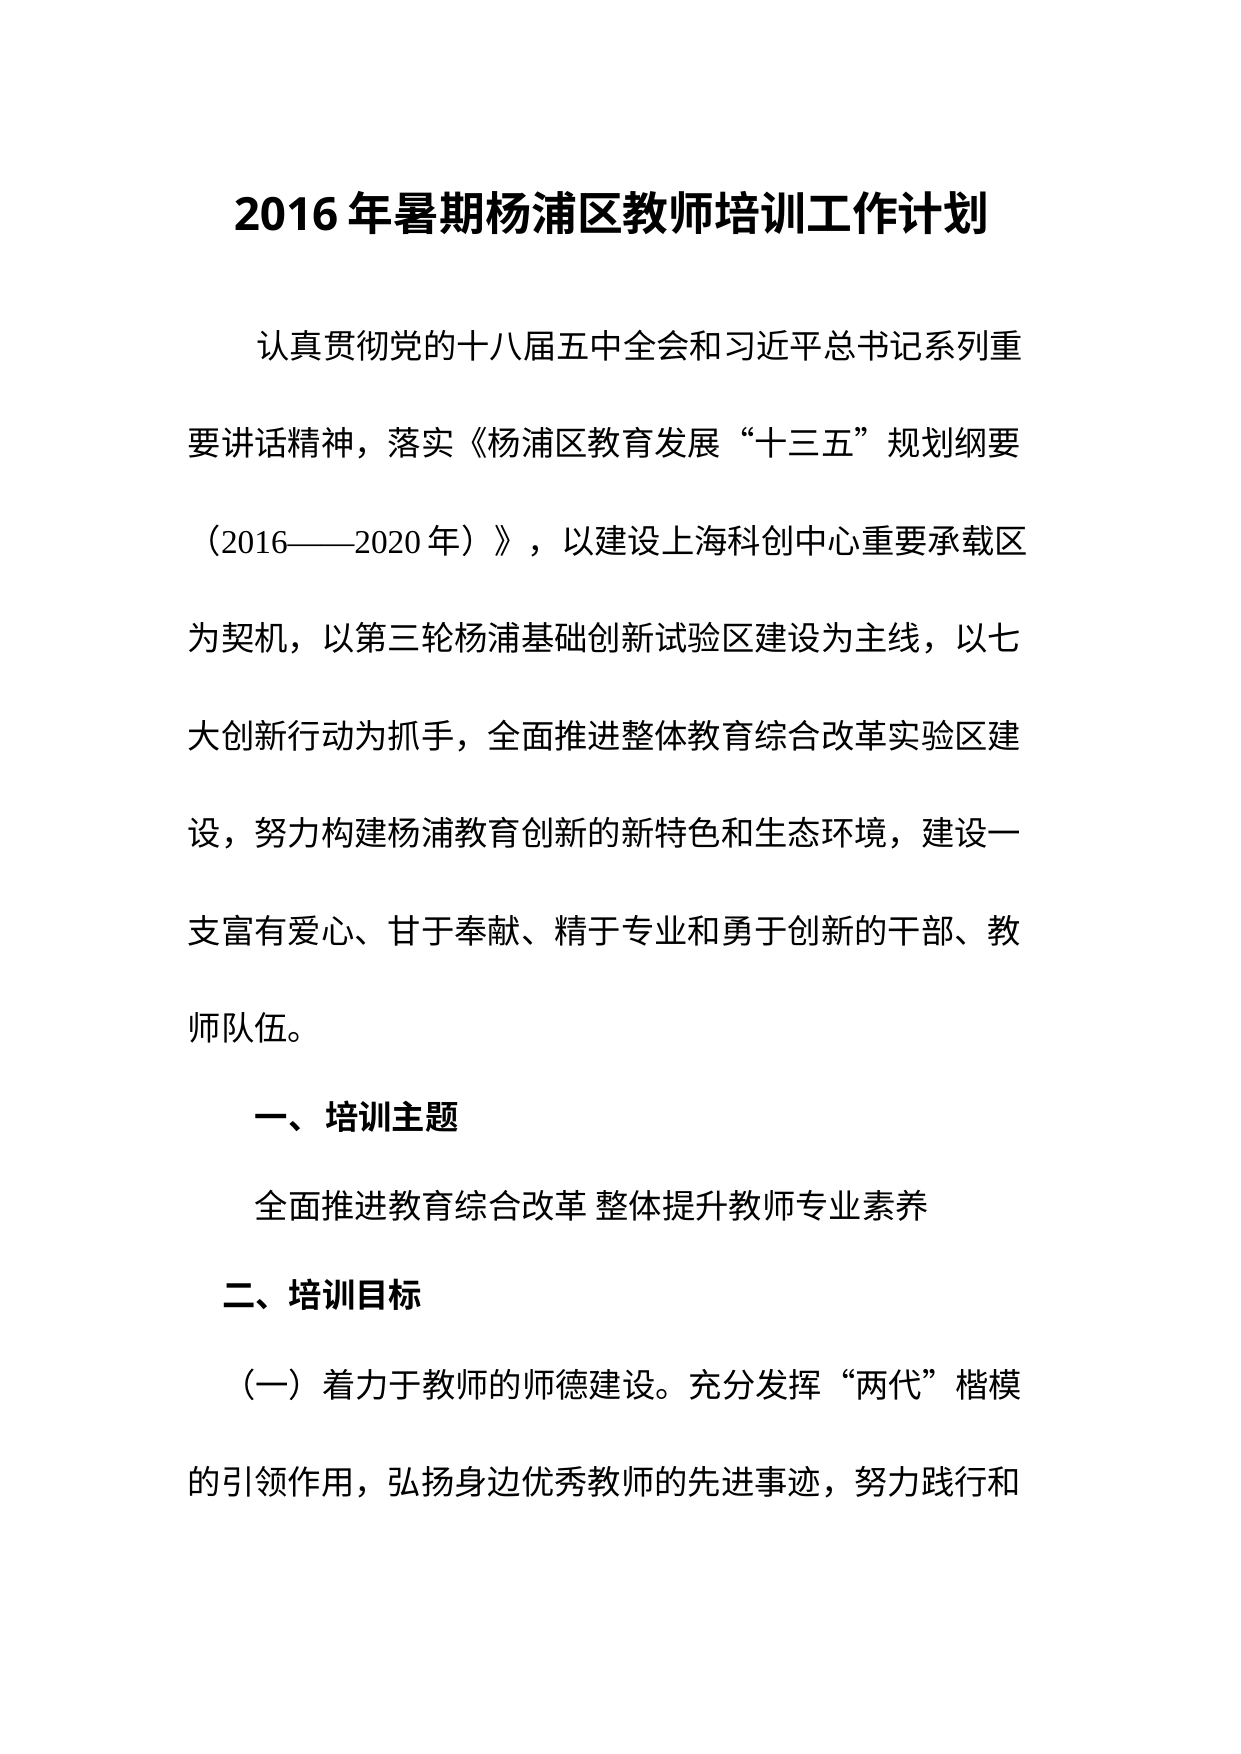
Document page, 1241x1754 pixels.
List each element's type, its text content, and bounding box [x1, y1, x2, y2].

list 全面推进教育综合改革 整体提升教师专业素养 [254, 1172, 1053, 1237]
text 二、培训目标 [187, 1261, 1053, 1326]
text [187, 1350, 1053, 1512]
text 2016年暑期杨浦区教师培训工作计划 [187, 162, 1035, 259]
list 培训主题 [254, 1083, 1053, 1148]
text 认真贯彻党的十八届五中全会和习近平总书记系列重要讲话精神，落实《杨浦区教育发展“十三五”规划纲要（2016——2020年）》，以建设上海科创中心重要承载区为契机，以第三轮杨浦基础创新试验区建设为主线，以七大创新行动为抓手，全面推进整体教育综合改革实验区建设，努力构建杨浦教育创新的新特色和生态环境，建设一支富有爱心、甘于奉献、精于专业和勇于创新的干部、教师队伍。 [187, 311, 1053, 1059]
